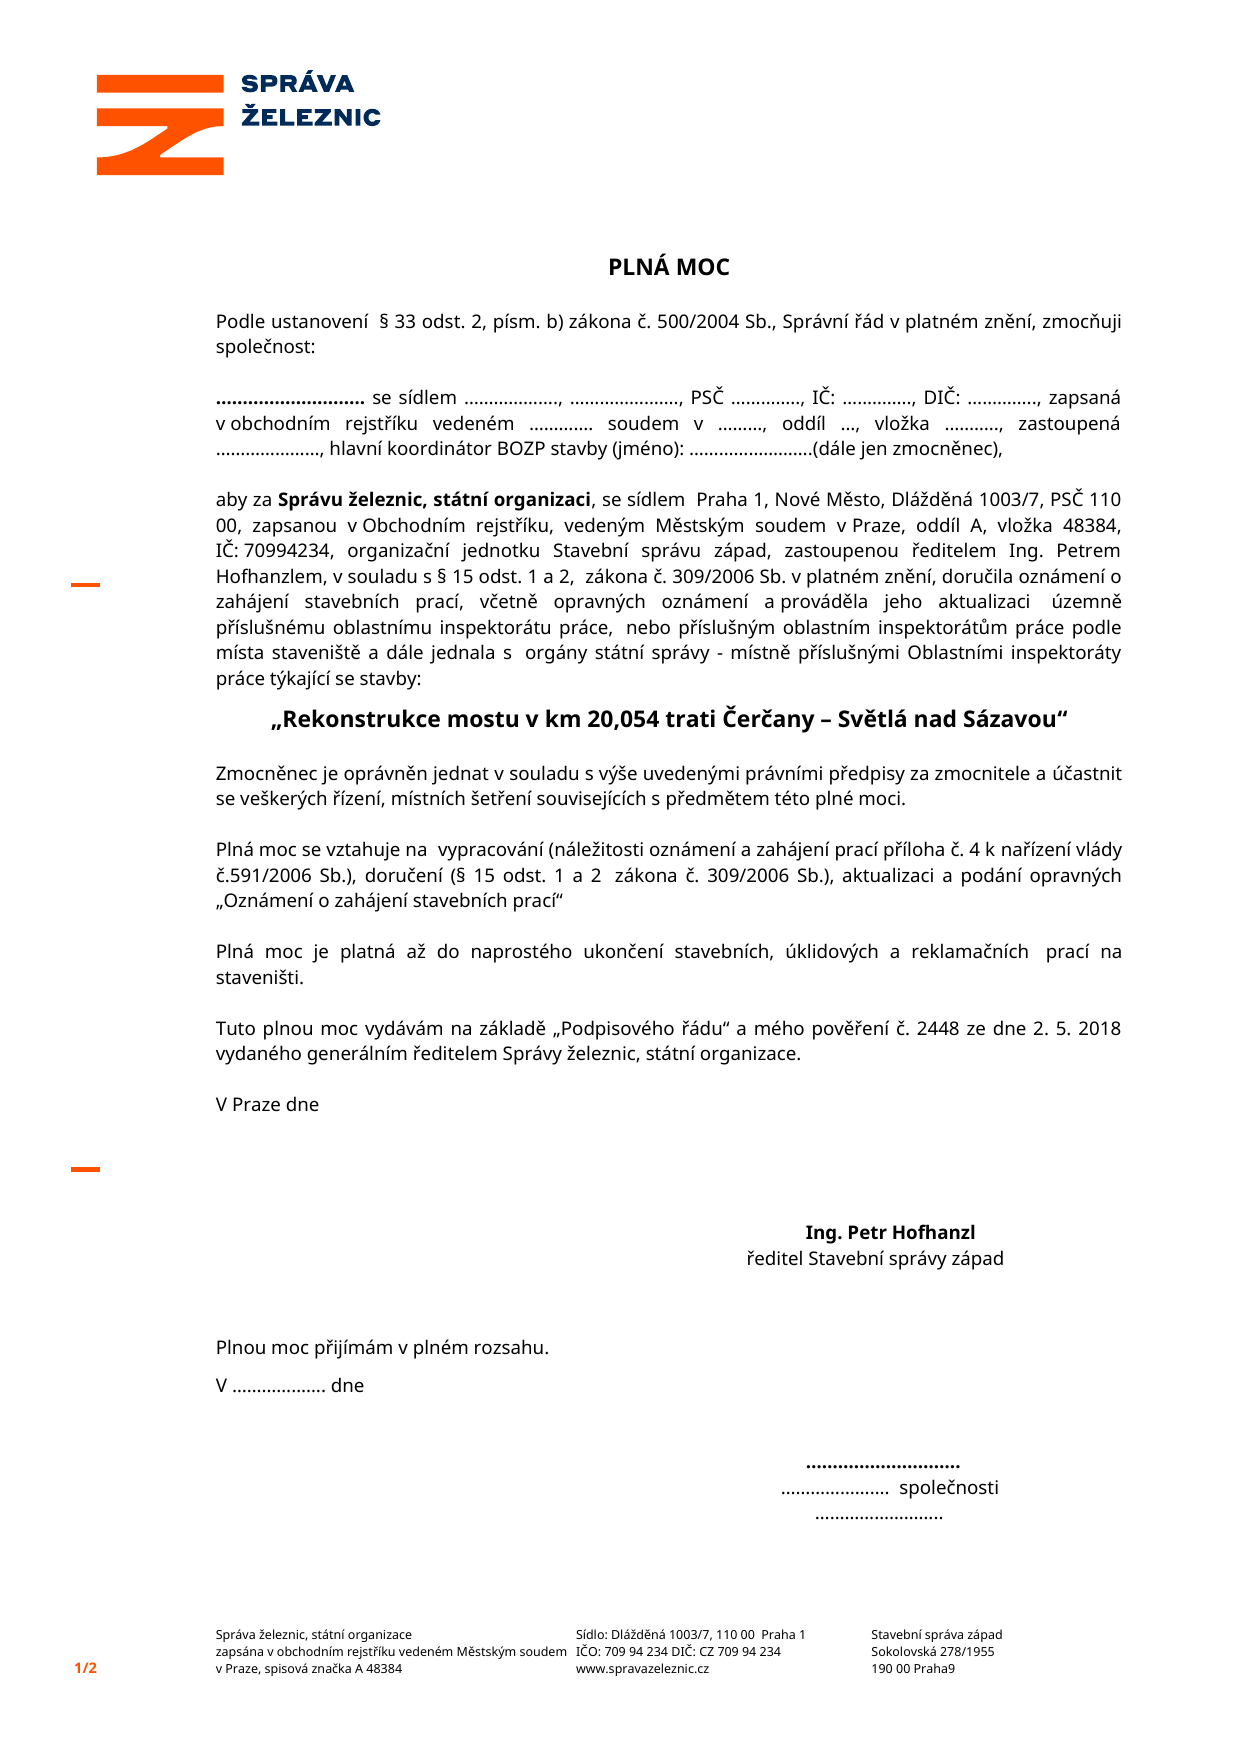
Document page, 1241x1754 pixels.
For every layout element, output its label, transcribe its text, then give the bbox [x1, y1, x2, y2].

text Plná moc se vztahuje na vypracování (náležitosti oznámení a zahájení prací příloha č. 4 k nařízení vlády č.591/2006 Sb.), doručení (§ 15 odst. 2 zákona č. 309/2006 Sb.), aktualizaci a podání opravných „Oznámení o zahájení stavebních prací“ [216, 837, 1122, 913]
text „Rekonstrukce mostu v km 20,054 trati Čerčany – Světlá nad Sázavou“ [216, 703, 1122, 734]
text Podle ustanovení § 33 odst. 2, písm. b) zákona č. 500/2004 Sb., Správní řád v platném znění, zmocňuji společnost: [216, 308, 1122, 359]
text V ………………. dne [216, 1372, 1122, 1397]
text Ing. Petr Hofhanzl [216, 1219, 1122, 1245]
text ředitel Stavební správy západ [216, 1245, 1122, 1270]
text …………………. společnosti [658, 1474, 1122, 1499]
text …………………….. [658, 1499, 1122, 1525]
text aby za Správu železnic, státní organizaci, se sídlem Praha 1, Nové Město, Dlážděná 1003/7, PSČ 110 00, zapsanou v Obchodním rejstříku, vedeným Městským soudem v Praze, oddíl A, vložka 48384, IČ: 70994234, organizační jednotku Stavební správu západ, zastoupenou ředitelem Ing. Petrem Hofhanzlem, v souladu s § 15 odst. 2, zákona č. 309/2006 Sb. v platném znění, doručila oznámení o zahájení stavebních prací, včetně opravných oznámení a prováděla jeho aktualizaci územně příslušnému oblastnímu inspektorátu práce, nebo příslušným oblastním inspektorátům práce podle místa staveniště a dále jednala s orgány státní správy - místně příslušnými Oblastními inspektoráty práce týkající se stavby: [216, 487, 1122, 691]
text Tuto plnou moc vydávám na základě „Podpisového řádu“ a mého pověření č. 2448 ze dne 2. 5. 2018 vydaného generálním ředitelem Správy železnic, státní organizace. [216, 1015, 1122, 1066]
text ………………………. se sídlem ………………., …………………., PSČ ………….., IČ: ………….., DIČ: ………….., zapsaná v obchodním rejstříku vedeném …………. soudem v ………, oddíl …, vložka ……….., zastoupená …………………, hlavní koordinátor BOZP stavby (jméno): …………………….(dále jen zmocněnec), [216, 384, 1122, 461]
text V Praze dne [216, 1092, 1122, 1117]
text Zmocněnec je oprávněn jednat v souladu s výše uvedenými právními předpisy za zmocnitele a účastnit se veškerých řízení, místních šetření souvisejících s předmětem této plné moci. [216, 760, 1122, 811]
text Plnou moc přijímám v plném rozsahu. [216, 1334, 1122, 1359]
text Plná moc je platná až do naprostého ukončení stavebních, úklidových a reklamačních prací na staveništi. [216, 939, 1122, 990]
text PLNÁ MOC [216, 251, 1122, 282]
text ……………………….. [732, 1448, 1122, 1474]
